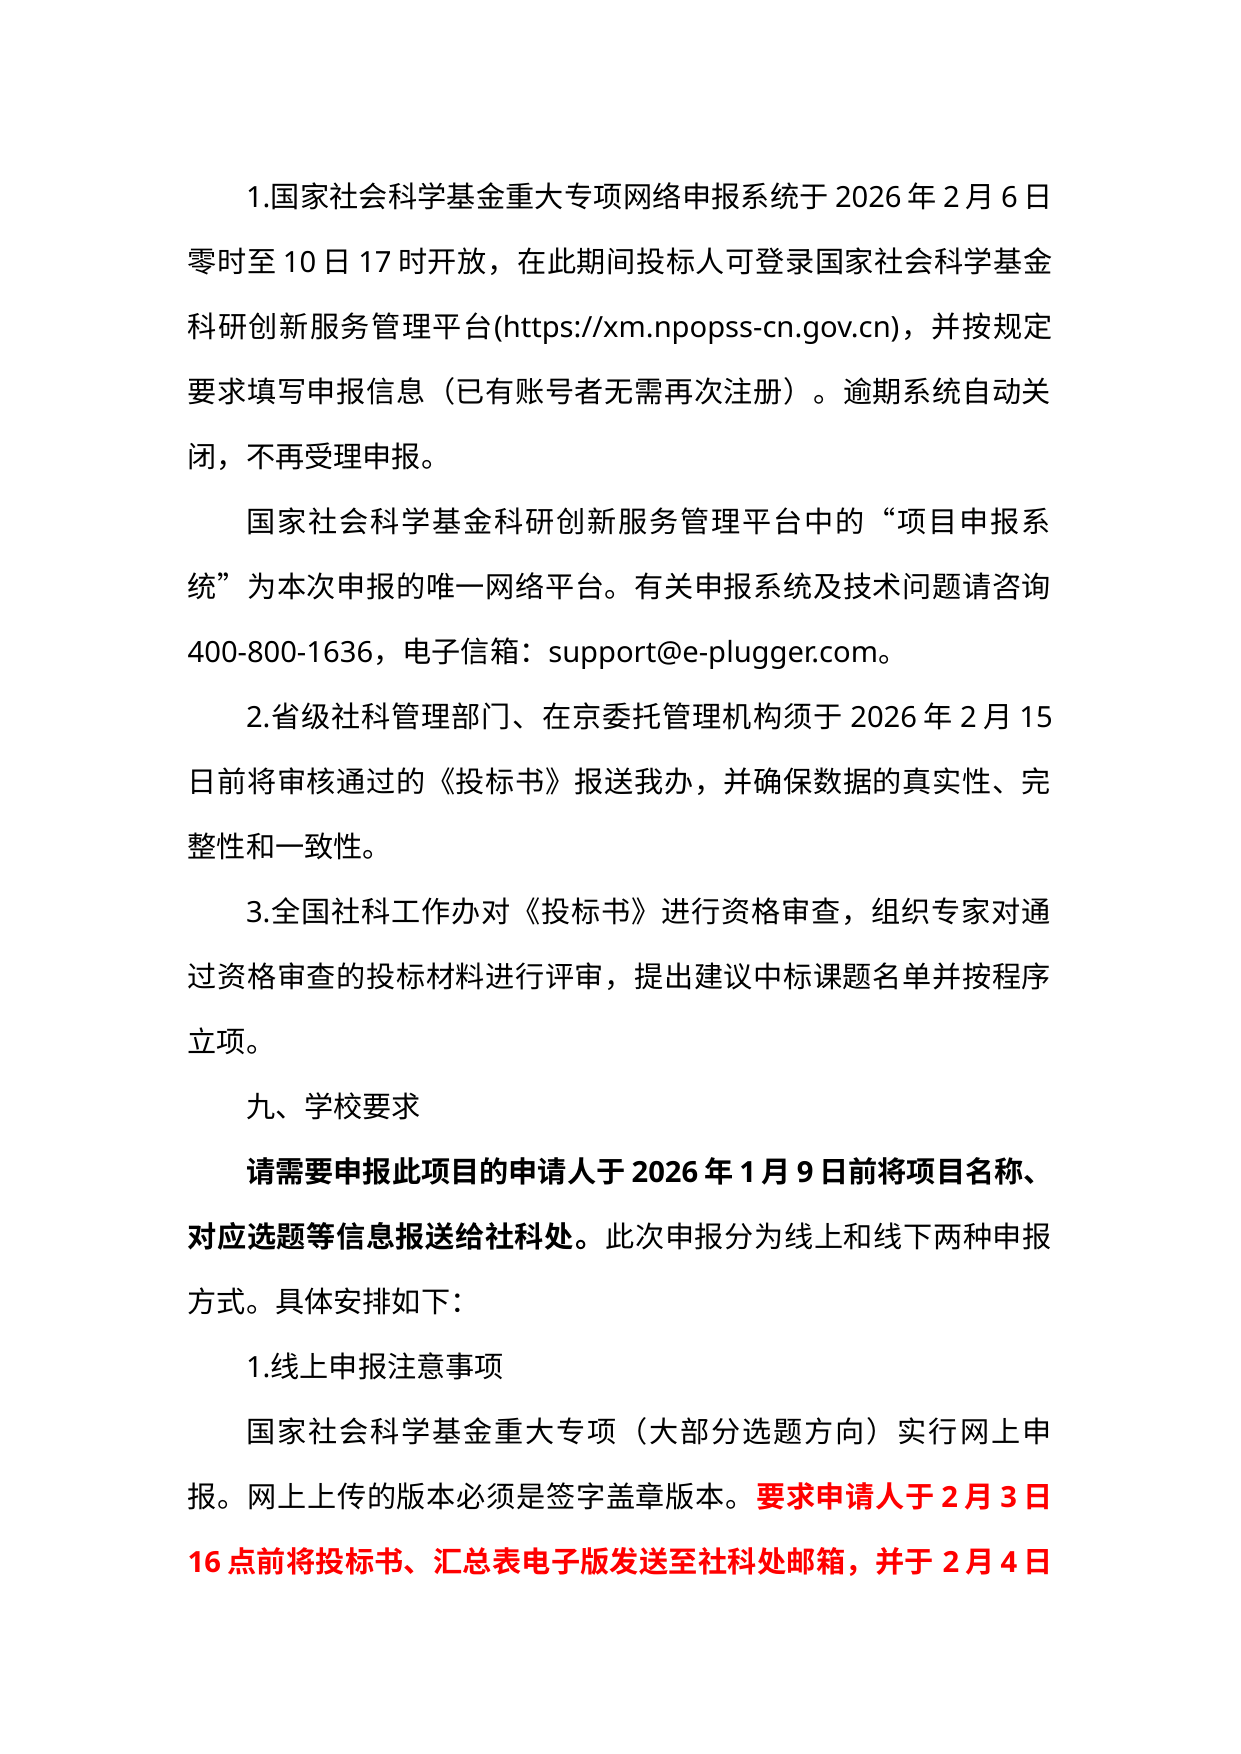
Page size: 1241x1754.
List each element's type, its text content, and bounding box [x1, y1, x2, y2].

text 2.省级社科管理部门、在京委托管理机构须于2026年2月15日前将审核通过的《投标书》报送我办，并确保数据的真实性、完整性和一致性。 [187, 682, 1053, 877]
text 国家社会科学基金科研创新服务管理平台中的“项目申报系统”为本次申报的唯一网络平台。有关申报系统及技术问题请咨询400-800-1636，电子信箱：support@e-plugger.com。 [187, 487, 1053, 682]
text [187, 1397, 1053, 1592]
text 九、学校要求 [187, 1072, 1053, 1137]
text 请需要申报此项目的申请人于2026年1月9日前将项目名称、对应选题等信息报送给社科处。此次申报分为线上和线下两种申报方式。具体安排如下： [187, 1137, 1053, 1332]
text 1.国家社会科学基金重大专项网络申报系统于2026年2月6日零时至10日17时开放，在此期间投标人可登录国家社会科学基金科研创新服务管理平台(https://xm.npopss-cn.gov.cn)，并按规定要求填写申报信息（已有账号者无需再次注册）。逾期系统自动关闭，不再受理申报。 [187, 162, 1053, 487]
text 3.全国社科工作办对《投标书》进行资格审查，组织专家对通过资格审查的投标材料进行评审，提出建议中标课题名单并按程序立项。 [187, 877, 1053, 1072]
text 1.线上申报注意事项 [187, 1332, 1053, 1397]
